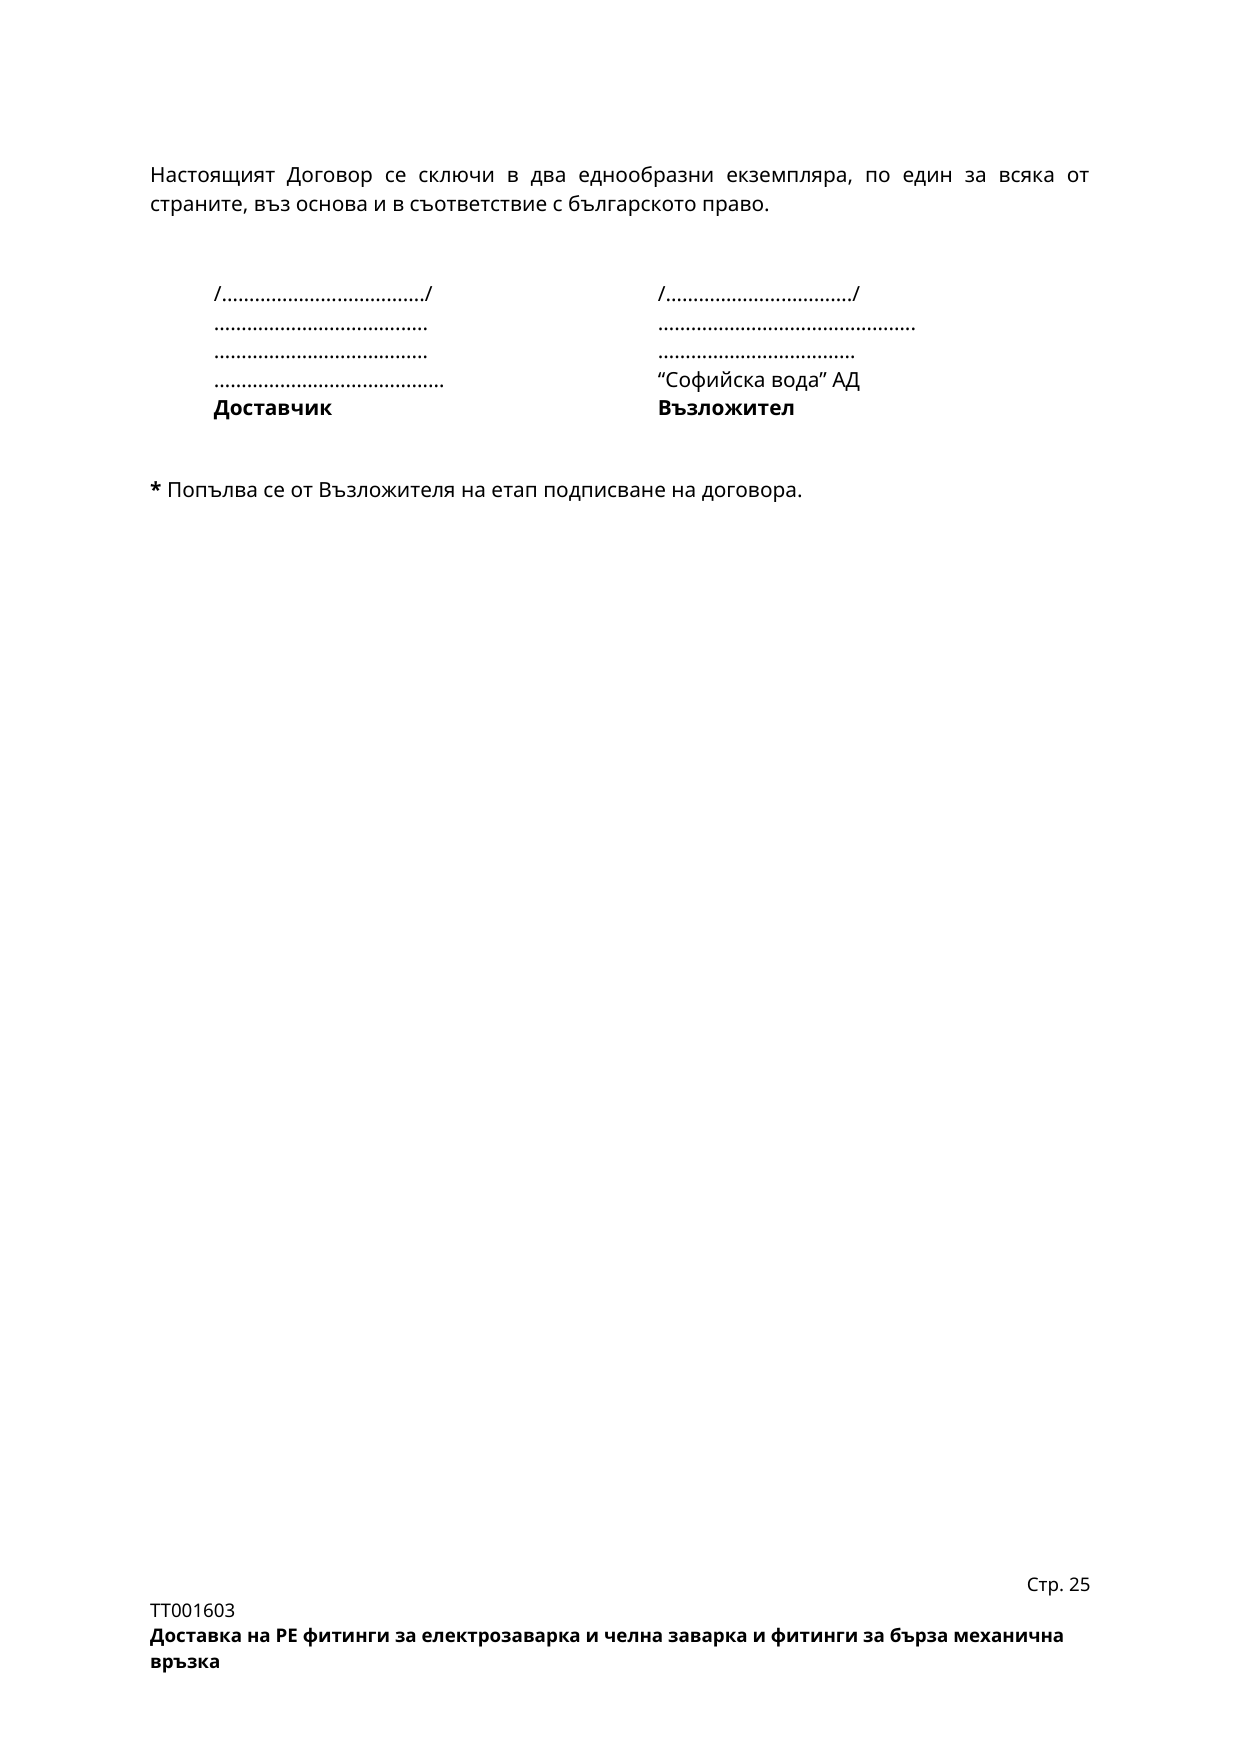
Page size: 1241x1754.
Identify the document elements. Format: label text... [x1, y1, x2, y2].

table_header /……………………………./ ……………………………………….. ……………………………… “Софийска вода” АД Възложител [646, 280, 1090, 422]
table_header /………………………………./ ……………………………..…. ………………………………… …………………………………… Доставчик [203, 280, 646, 422]
text Настоящият Договор се сключи в два еднообразни екземпляра, по един за всяка от страните, въз основа и в съответствие с българското право. [150, 160, 1090, 217]
text * Попълва се от Възложителя на етап подписване на договора. [150, 475, 1090, 504]
